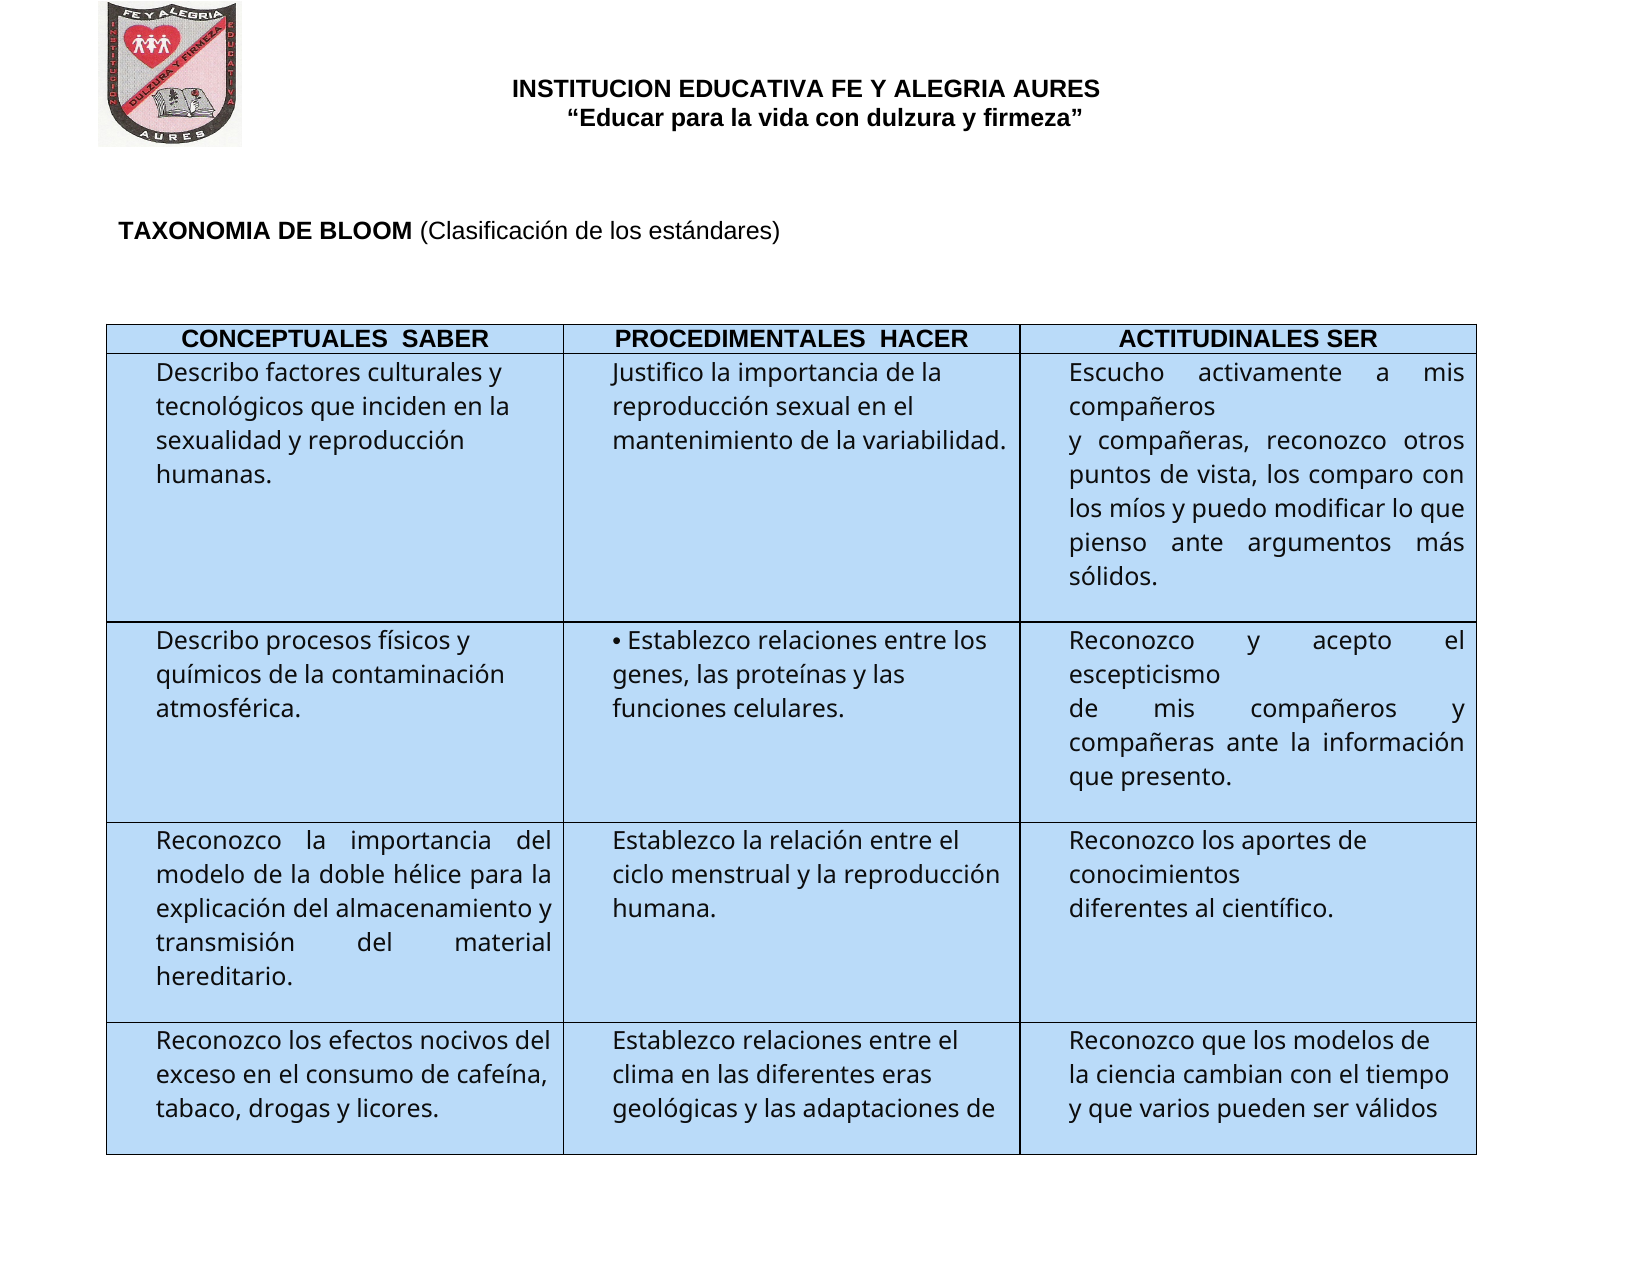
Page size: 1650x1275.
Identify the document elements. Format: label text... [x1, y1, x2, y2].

table_cell Describo procesos físicos y químicos de la contaminación atmosférica. [107, 623, 563, 822]
table_cell Escucho activamente a mis compañeros y compañeras, reconozco otros puntos de vista, los comparo con los míos y puedo modificar lo que pienso ante argumentos más sólidos. [1021, 354, 1476, 621]
table_cell Reconozco la importancia del modelo de la doble hélice para la explicación del almacenamiento y transmisión del material hereditario. [107, 823, 563, 1022]
table_cell Reconozco los efectos nocivos del exceso en el consumo de cafeína, tabaco, drogas y licores. [107, 1023, 563, 1154]
table_header PROCEDIMENTALES HACER [564, 325, 1019, 353]
table_cell Establezco relaciones entre el clima en las diferentes eras geológicas y las adaptaciones de los seres vivos. [564, 1023, 1019, 1154]
table_cell Reconozco que los modelos de la ciencia cambian con el tiempo y que varios pueden ser válidos simultáneamente. [1021, 1023, 1476, 1154]
table_cell Describo factores culturales y tecnológicos que inciden en la sexualidad y reproducción humanas. [107, 354, 563, 621]
table_cell Reconozco los aportes de conocimientos diferentes al científico. [1021, 823, 1476, 1022]
table_header ACTITUDINALES SER [1021, 325, 1476, 353]
table_header CONCEPTUALES SABER [107, 325, 563, 353]
table_cell • Establezco relaciones entre los genes, las proteínas y las funciones celulares. [564, 623, 1019, 822]
table_cell Justifico la importancia de la reproducción sexual en el mantenimiento de la variabilidad. [564, 354, 1019, 621]
text TAXONOMIA DE BLOOM (Clasificación de los estándares) [118, 216, 1532, 244]
table_cell Establezco la relación entre el ciclo menstrual y la reproducción humana. [564, 823, 1019, 1022]
table_cell Reconozco y acepto el escepticismo de mis compañeros y compañeras ante la información que presento. [1021, 623, 1476, 822]
picture [98, 1, 242, 146]
